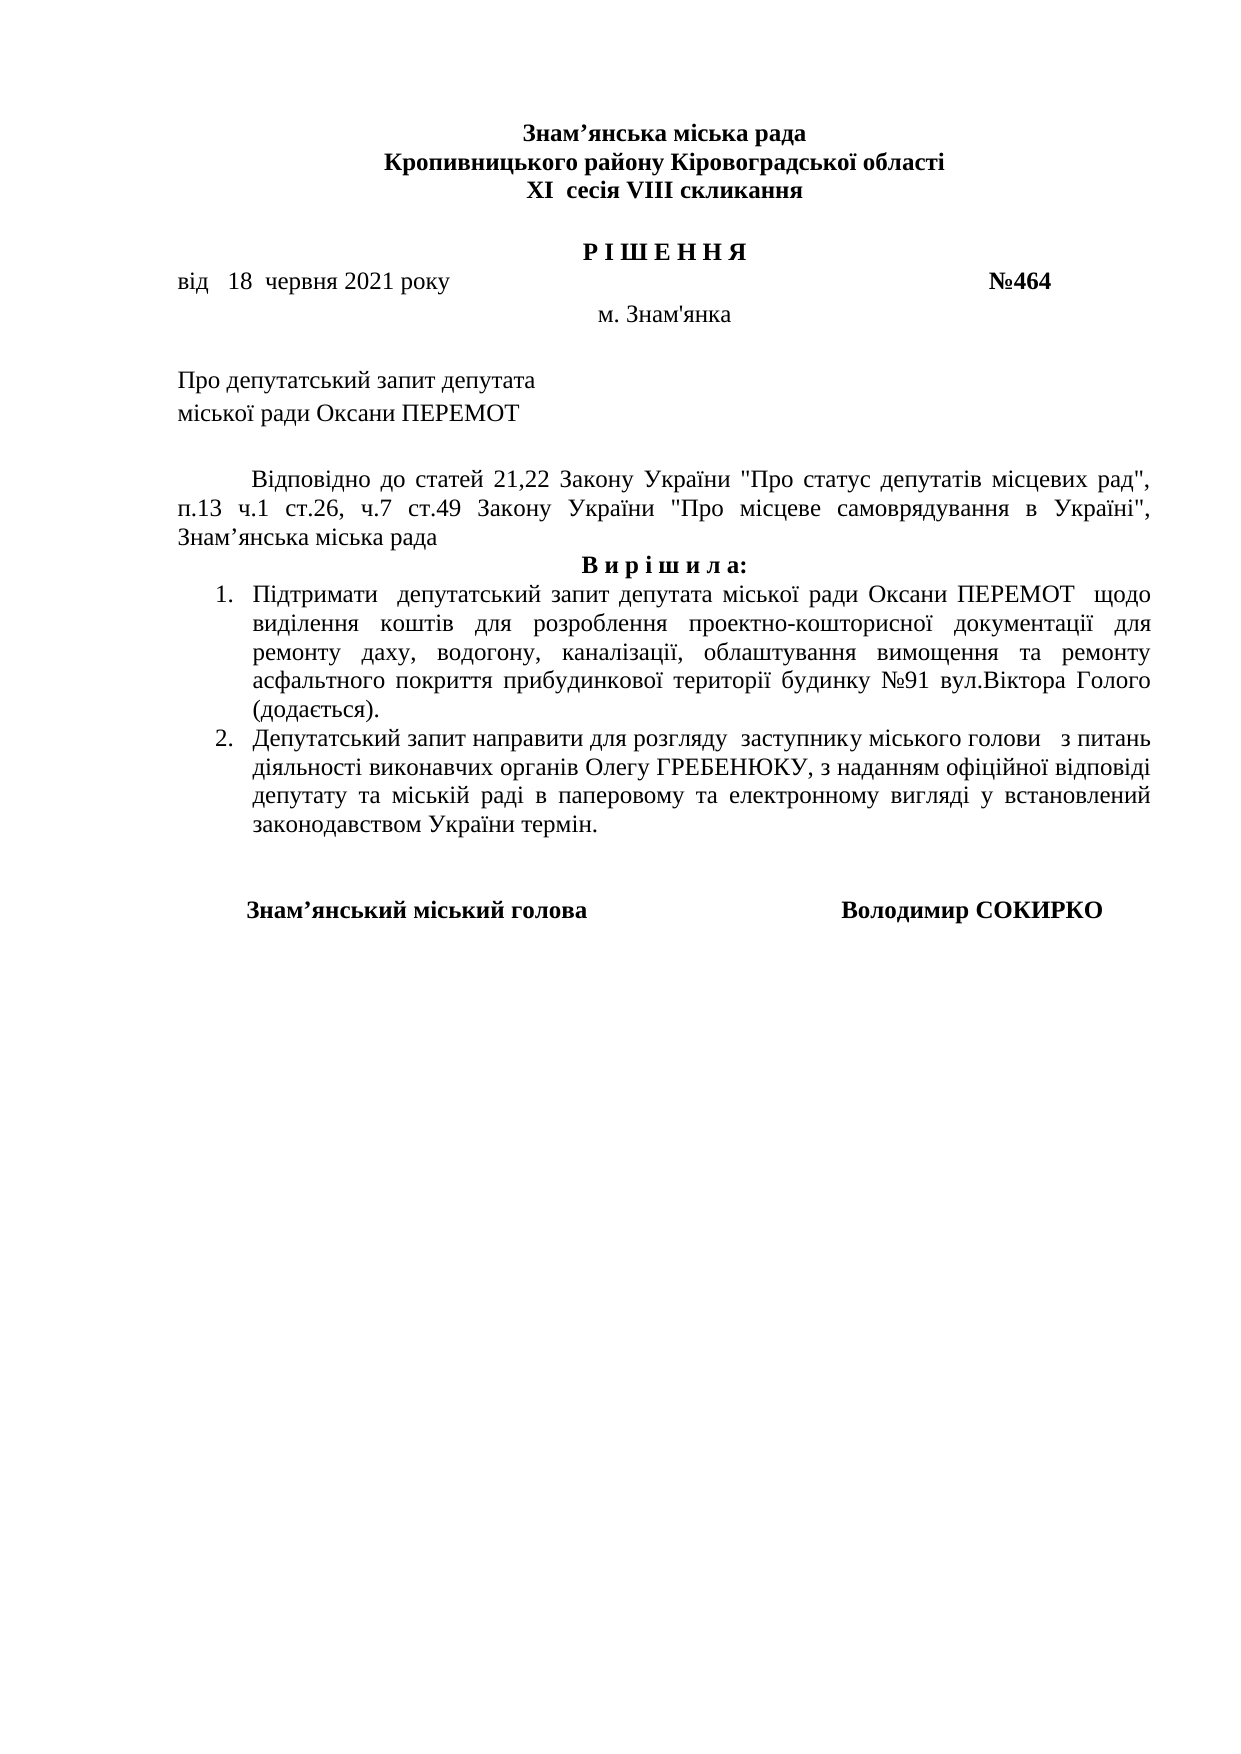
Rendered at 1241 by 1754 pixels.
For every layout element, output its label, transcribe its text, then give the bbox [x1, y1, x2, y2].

text XI сесія VIII скликання [177, 176, 1152, 204]
list Підтримати депутатський запит депутата міської ради Оксани ПЕРЕМОТ щодо виділення коштів для розроблення проектно-кошторисної документації для ремонту даху, водогону, каналізації, облаштування вимощення та ремонту асфальтного покриття прибудинкової території будинку №91 вул.Віктора Голого (додається). [215, 579, 1152, 723]
text Знам’янська міська рада [177, 118, 1152, 147]
text В и р і ш и л а: [177, 551, 1152, 579]
text м. Знам'янка [177, 299, 1152, 328]
text Про депутатський запит депутата [177, 365, 1152, 394]
subtitle Р І Ш Е Н Н Я [177, 237, 1152, 266]
text Кропивницького району Кіровоградської області [177, 147, 1152, 176]
list Депутатський запит направити для розгляду заступнику міського голови з питань діяльності виконавчих органів Олегу ГРЕБЕНЮКУ, з наданням офіційної відповіді депутату та міській раді в паперовому та електронному вигляді у встановлений законодавством України термін. [215, 723, 1152, 838]
text Знам’янський міський голова Володимир СОКИРКО [177, 896, 1152, 924]
text міської ради Оксани ПЕРЕМОТ [177, 398, 1152, 427]
text від 18 червня 2021 року №464 [177, 266, 1152, 295]
text Відповідно до статей 21,22 Закону України "Про статус депутатів місцевих рад", п.13 ч.1 ст.26, ч.7 ст.49 Закону України "Про місцеве самоврядування в Україні", Знам’янська міська рада [177, 464, 1152, 551]
